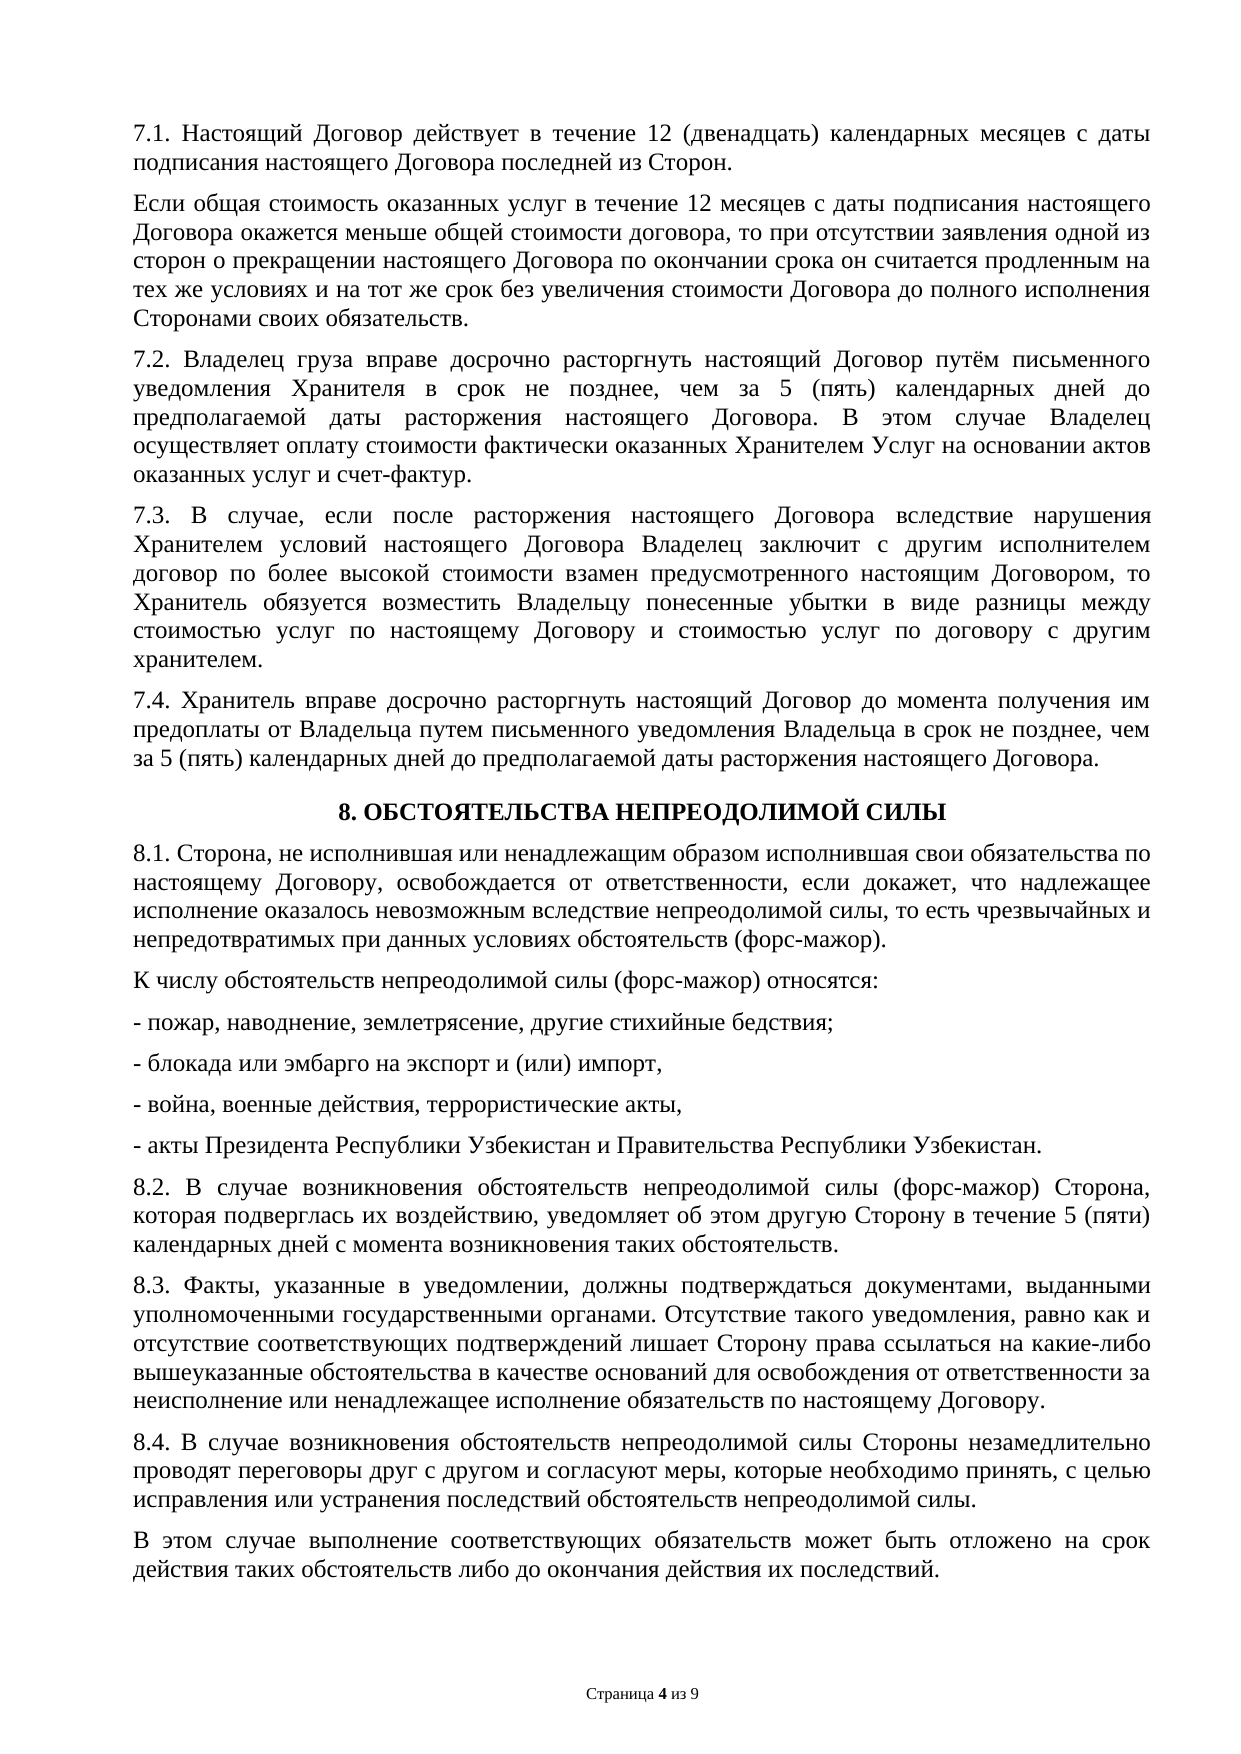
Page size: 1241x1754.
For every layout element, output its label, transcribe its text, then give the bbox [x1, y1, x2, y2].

text 8.1. Сторона, не исполнившая или ненадлежащим образом исполнившая свои обязательства по настоящему Договору, освобождается от ответственности, если докажет, что надлежащее исполнение оказалось невозможным вследствие непреодолимой силы, то есть чрезвычайных и непредотвратимых при данных условиях обстоятельств (форс-мажор). [133, 838, 1152, 953]
text - акты Президента Республики Узбекистан и Правительства Республики Узбекистан. [133, 1131, 1152, 1159]
text 7.2. Владелец груза вправе досрочно расторгнуть настоящий Договор путём письменного уведомления Хранителя в срок не позднее, чем за 5 (пять) календарных дней до предполагаемой даты расторжения настоящего Договора. В этом случае Владелец осуществляет оплату стоимости фактически оказанных Хранителем Услуг на основании актов оказанных услуг и счет-фактур. [133, 344, 1152, 488]
text - пожар, наводнение, землетрясение, другие стихийные бедствия; [133, 1007, 1152, 1036]
text 7.1. Настоящий Договор действует в течение 12 (двенадцать) календарных месяцев с даты подписания настоящего Договора последней из Сторон. [133, 118, 1152, 176]
text - война, военные действия, террористические акты, [133, 1089, 1152, 1118]
text К числу обстоятельств непреодолимой силы (форс-мажор) относятся: [133, 966, 1152, 994]
text - блокада или эмбарго на экспорт и (или) импорт, [133, 1048, 1152, 1077]
text 7.3. В случае, если после расторжения настоящего Договора вследствие нарушения Хранителем условий настоящего Договора Владелец заключит с другим исполнителем договор по более высокой стоимости взамен предусмотренного настоящим Договором, то Хранитель обязуется возместить Владельцу понесенные убытки в виде разницы между стоимостью услуг по настоящему Договору и стоимостью услуг по договору с другим хранителем. [133, 501, 1152, 673]
text 7.4. Хранитель вправе досрочно расторгнуть настоящий Договор до момента получения им предоплаты от Владельца путем письменного уведомления Владельца в срок не позднее, чем за 5 (пять) календарных дней до предполагаемой даты расторжения настоящего Договора. [133, 686, 1152, 772]
text 8.4. В случае возникновения обстоятельств непреодолимой силы Стороны незамедлительно проводят переговоры друг с другом и согласуют меры, которые необходимо принять, с целью исправления или устранения последствий обстоятельств непреодолимой силы. [133, 1427, 1152, 1513]
text Если общая стоимость оказанных услуг в течение 12 месяцев с даты подписания настоящего Договора окажется меньше общей стоимости договора, то при отсутствии заявления одной из сторон о прекращении настоящего Договора по окончании срока он считается продленным на тех же условиях и на тот же срок без увеличения стоимости Договора до полного исполнения Сторонами своих обязательств. [133, 188, 1152, 332]
text 8.3. Факты, указанные в уведомлении, должны подтверждаться документами, выданными уполномоченными государственными органами. Отсутствие такого уведомления, равно как и отсутствие соответствующих подтверждений лишает Сторону права ссылаться на какие-либо вышеуказанные обстоятельства в качестве оснований для освобождения от ответственности за неисполнение или ненадлежащее исполнение обязательств по настоящему Договору. [133, 1271, 1152, 1414]
text 8.2. В случае возникновения обстоятельств непреодолимой силы (форс-мажор) Сторона, которая подверглась их воздействию, уведомляет об этом другую Сторону в течение 5 (пяти) календарных дней с момента возникновения таких обстоятельств. [133, 1172, 1152, 1258]
text В этом случае выполнение соответствующих обязательств может быть отложено на срок действия таких обстоятельств либо до окончания действия их последствий. [133, 1526, 1152, 1583]
text 8. ОБСТОЯТЕЛЬСТВА НЕПРЕОДОЛИМОЙ СИЛЫ [133, 797, 1152, 826]
